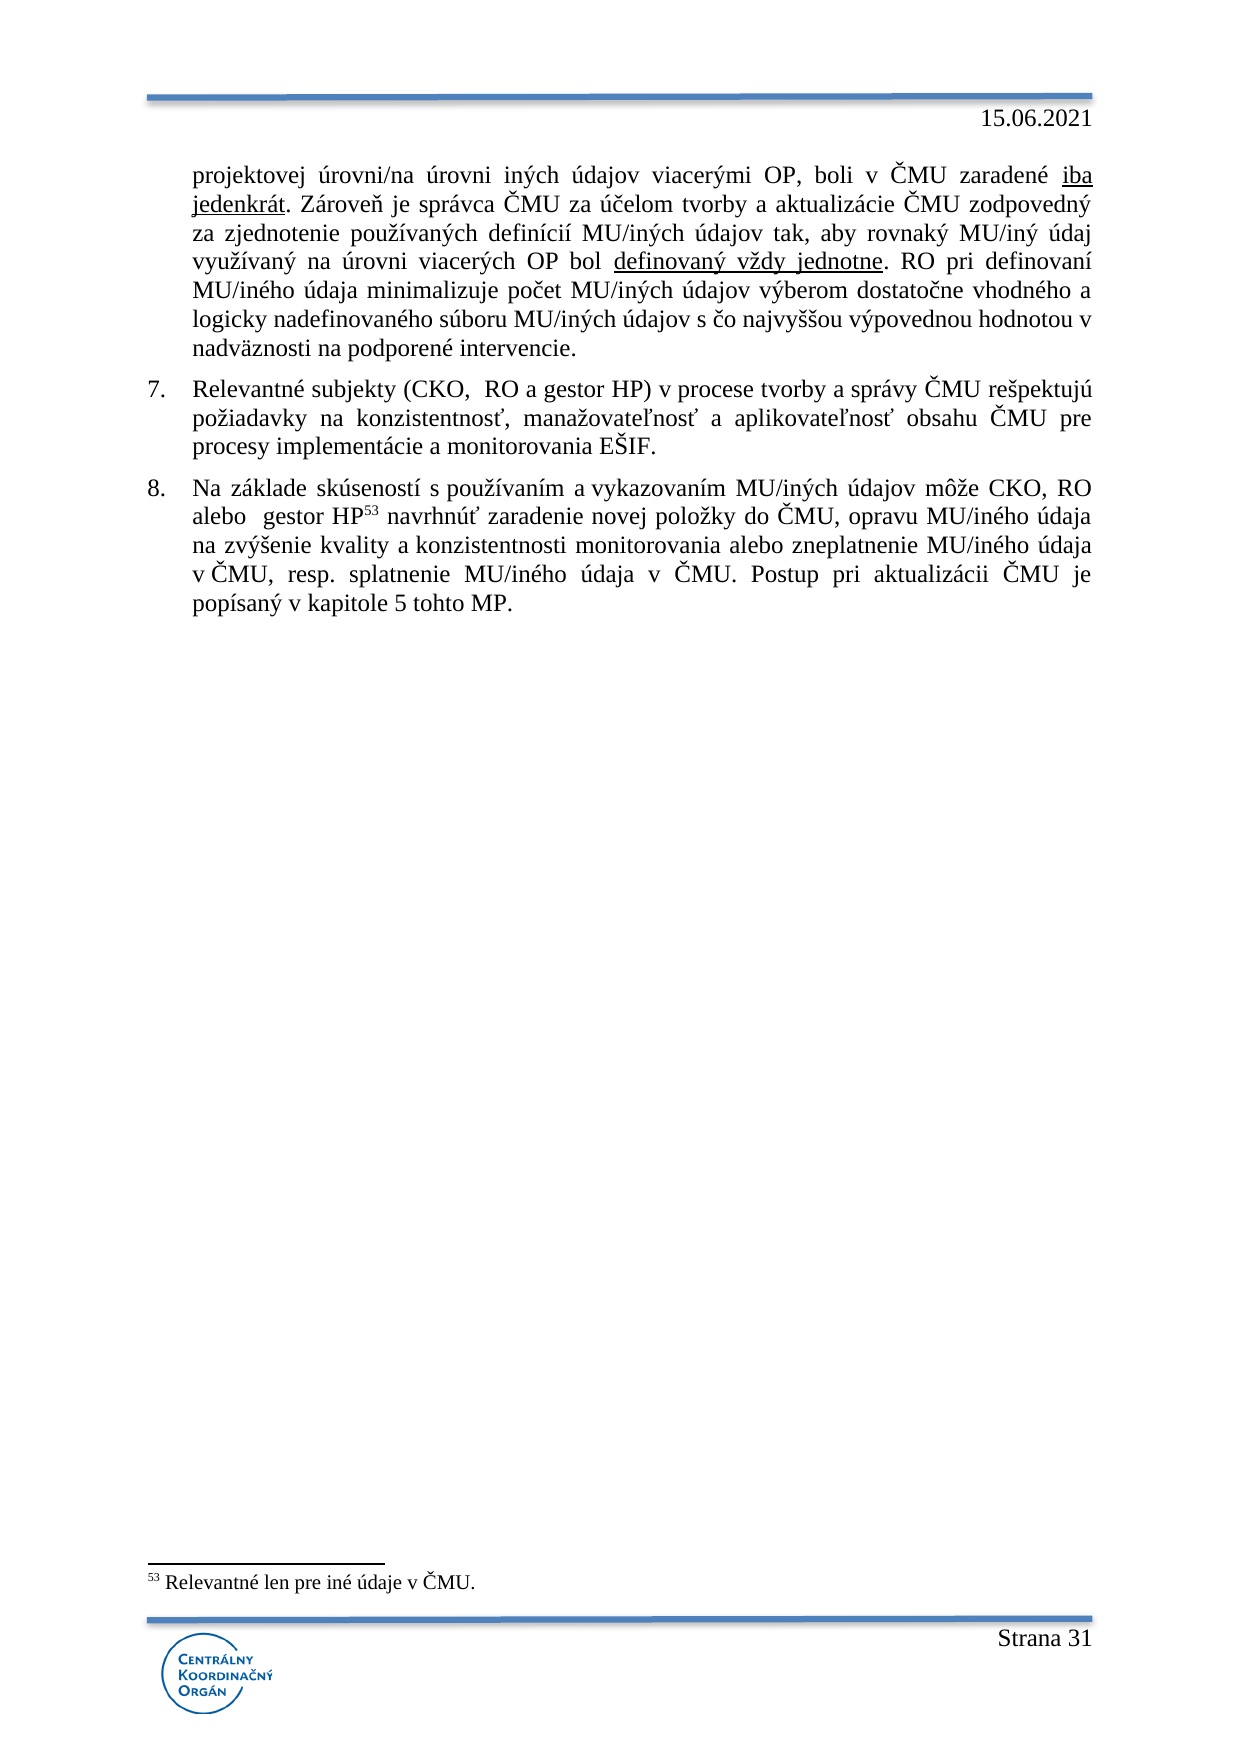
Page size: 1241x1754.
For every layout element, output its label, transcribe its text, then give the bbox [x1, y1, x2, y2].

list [147, 160, 1092, 361]
picture [159, 1631, 272, 1713]
list Na základe skúseností s používaním a vykazovaním MU/iných údajov môže CKO, RO alebo gestor HP navrhnúť zaradenie novej položky do ČMU, opravu MU/iného údaja na zvýšenie kvality a konzistentnosti monitorovania alebo zneplatnenie MU/iného údaja v ČMU, resp. splatnenie MU/iného údaja v ČMU. Postup pri aktualizácii ČMU je popísaný v kapitole 5 tohto MP. [147, 473, 1092, 616]
list Relevantné subjekty (CKO, RO a gestor HP) v procese tvorby a správy ČMU rešpektujú požiadavky na konzistentnosť, manažovateľnosť a aplikovateľnosť obsahu ČMU pre procesy implementácie a monitorovania EŠIF. [147, 374, 1092, 460]
